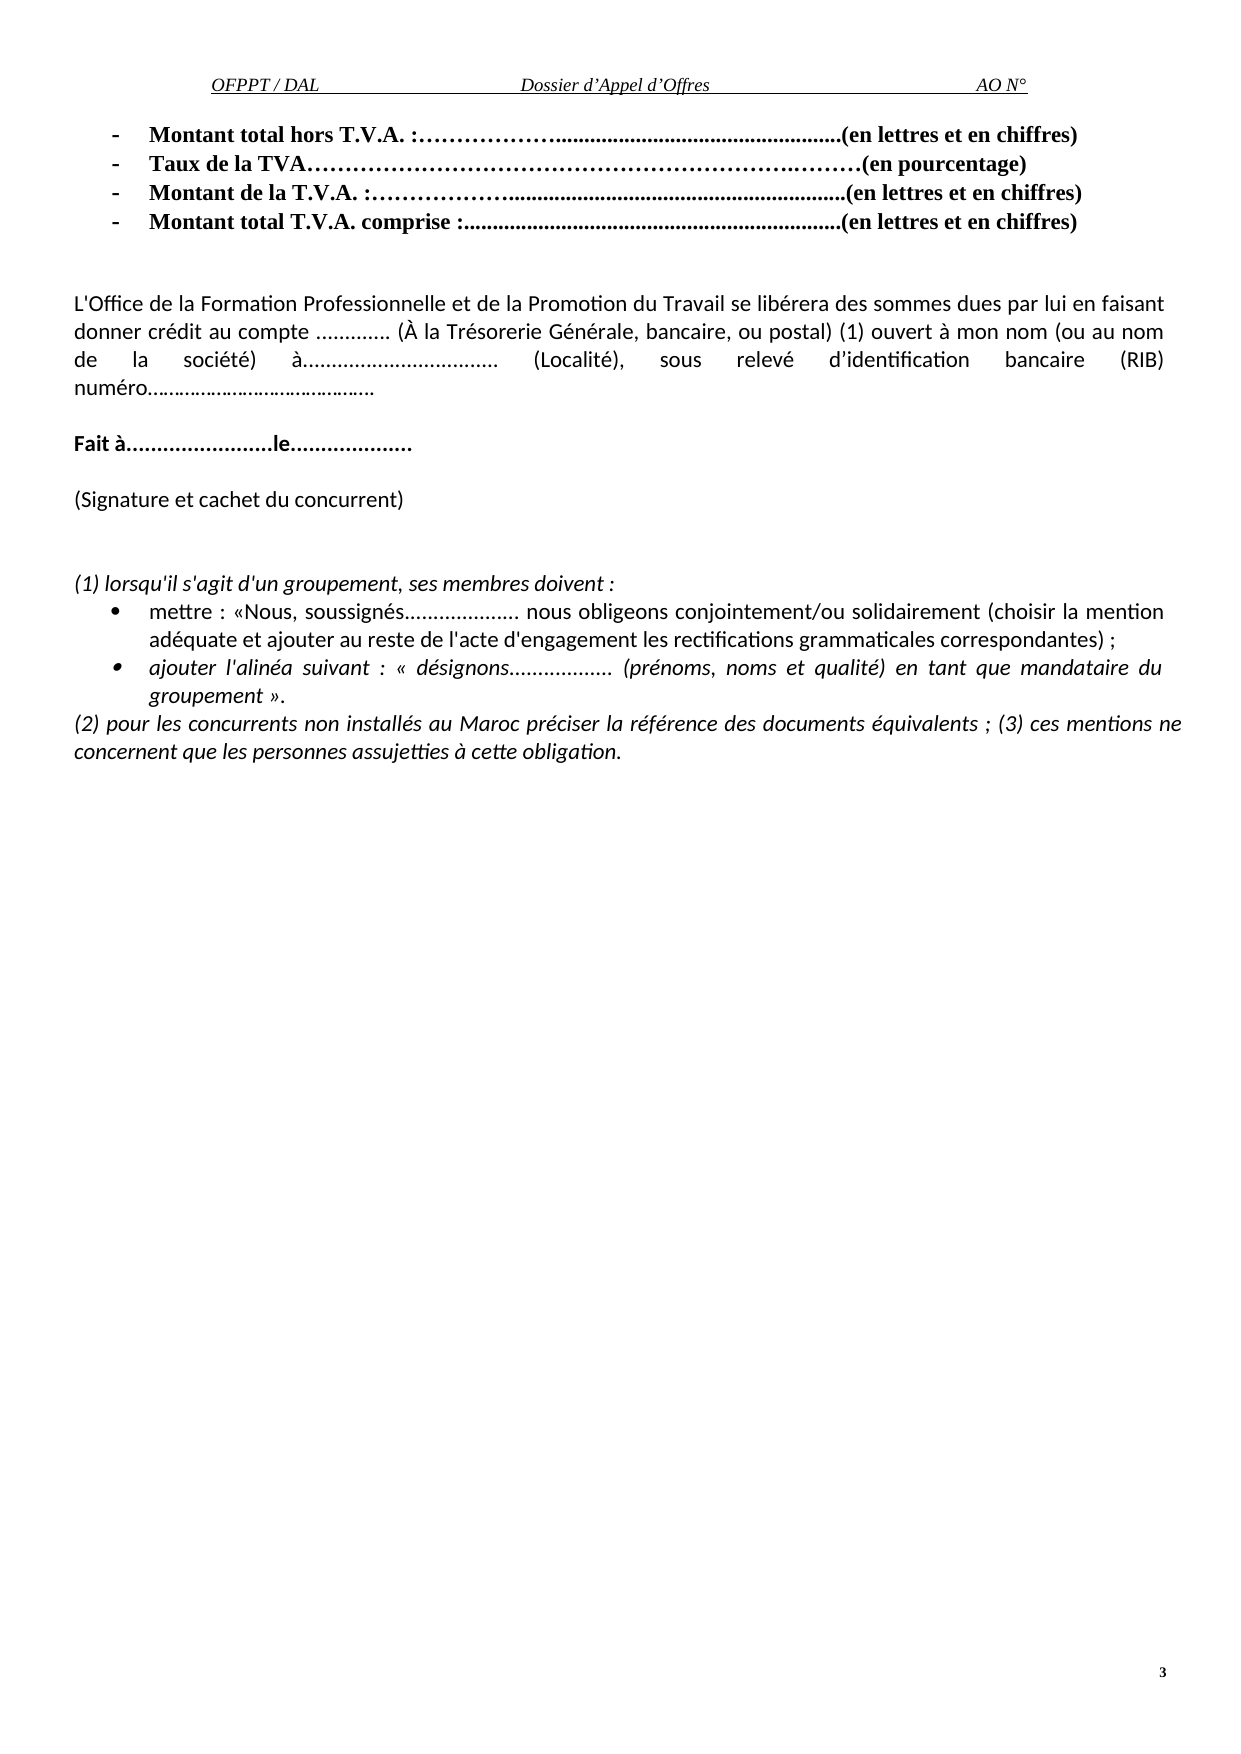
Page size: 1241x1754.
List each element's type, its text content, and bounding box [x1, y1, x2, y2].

text L'Office de la Formation Professionnelle et de la Promotion du Travail se libérera des sommes dues par lui en faisant donner crédit au compte ............. (À la Trésorerie Générale, bancaire, ou postal) (1) ouvert à mon nom (ou au nom de la société) à.................................. (Localité), sous relevé d’identification bancaire (RIB) numéro……………………………………. [74, 289, 1166, 401]
list mettre : «Nous, soussignés.................... nous obligeons conjointement/ou solidairement (choisir la mention adéquate et ajouter au reste de l'acte d'engagement les rectifications grammaticales correspondantes) ; [111, 597, 1166, 653]
text Fait à........................le.................... [74, 429, 1166, 457]
list ajouter l'alinéa suivant : « désignons.................. (prénoms, noms et qualité) en tant que mandataire du groupement ». [111, 653, 1166, 709]
text (Signature et cachet du concurrent) [74, 485, 1166, 513]
text (1) lorsqu'il s'agit d'un groupement, ses membres doivent : [74, 569, 1166, 597]
list Montant total T.V.A. comprise :..................................................................(en lettres et en chiffres) [111, 206, 1166, 234]
list Taux de la TVA……………………………………………………….………(en pourcentage) [111, 148, 1166, 177]
list Montant de la T.V.A. :………………...........................................................(en lettres et en chiffres) [111, 177, 1166, 206]
text (2) pour les concurrents non installés au Maroc préciser la référence des documents équivalents ; (3) ces mentions ne concernent que les personnes assujetties à cette obligation. [74, 709, 1186, 765]
list Montant total hors T.V.A. :………………..................................................(en lettres et en chiffres) [111, 119, 1166, 148]
